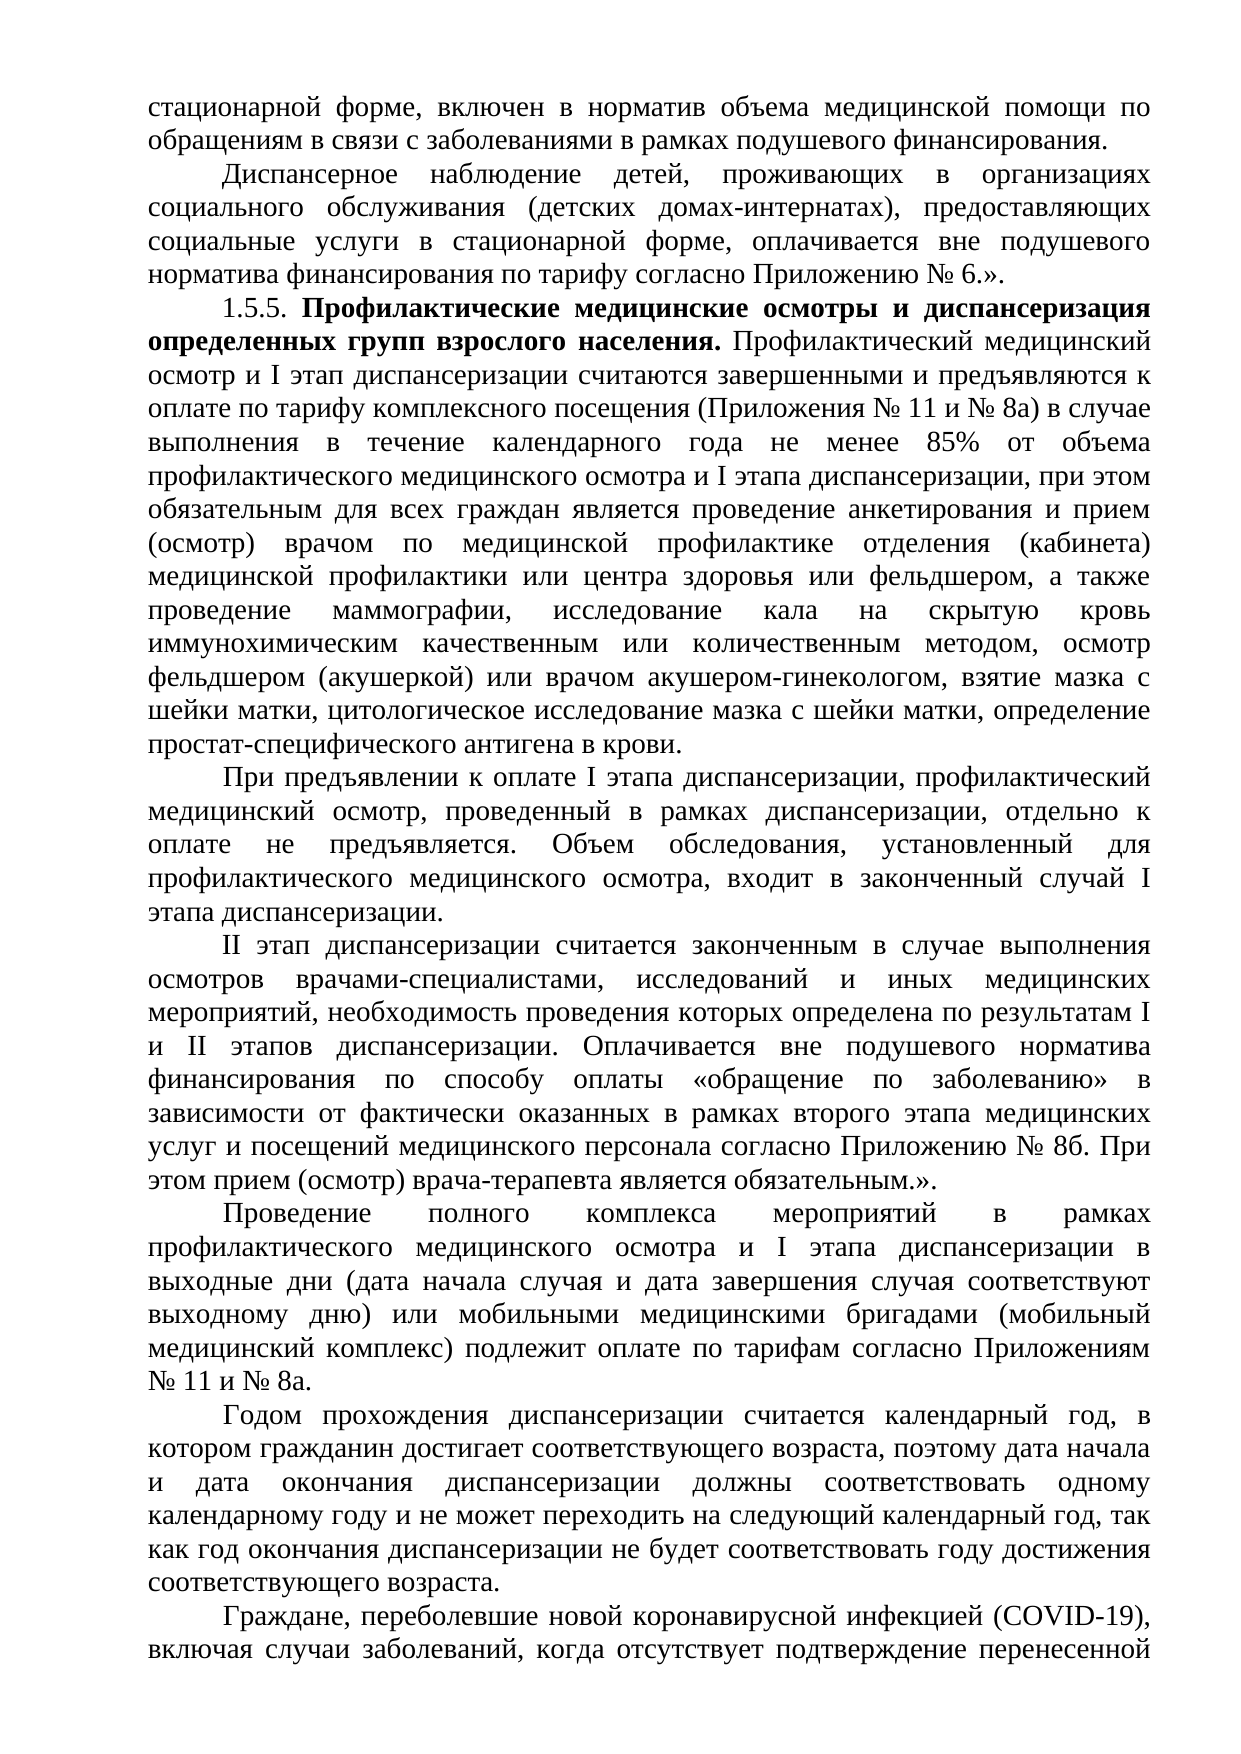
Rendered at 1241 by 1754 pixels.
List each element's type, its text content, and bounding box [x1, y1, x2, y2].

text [148, 89, 1152, 156]
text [148, 1598, 1152, 1665]
text При предъявлении к оплате I этапа диспансеризации, профилактический медицинский осмотр, проведенный в рамках диспансеризации, отдельно к оплате не предъявляется. Объем обследования, установленный для профилактического медицинского осмотра, входит в законченный случай I этапа диспансеризации. [148, 759, 1152, 927]
text Годом прохождения диспансеризации считается календарный год, в котором гражданин достигает соответствующего возраста, поэтому дата начала и дата окончания диспансеризации должны соответствовать одному календарному году и не может переходить на следующий календарный год, так как год окончания диспансеризации не будет соответствовать году достижения соответствующего возраста. [148, 1397, 1152, 1598]
text Проведение полного комплекса мероприятий в рамках профилактического медицинского осмотра и I этапа диспансеризации в выходные дни (дата начала случая и дата завершения случая соответствуют выходному дню) или мобильными медицинскими бригадами (мобильный медицинский комплекс) подлежит оплате по тарифам согласно Приложениям № 11 и № 8а. [148, 1196, 1152, 1397]
text II этап диспансеризации считается законченным в случае выполнения осмотров врачами-специалистами, исследований и иных медицинских мероприятий, необходимость проведения которых определена по результатам I и II этапов диспансеризации. Оплачивается вне подушевого норматива финансирования по способу оплаты «обращение по заболеванию» в зависимости от фактически оказанных в рамках второго этапа медицинских услуг и посещений медицинского персонала согласно Приложению № 8б. При этом прием (осмотр) врача-терапевта является обязательным.». [148, 927, 1152, 1196]
text 1.5.5. Профилактические медицинские осмотры и диспансеризация определенных групп взрослого населения. Профилактический медицинский осмотр и I этап диспансеризации считаются завершенными и предъявляются к оплате по тарифу комплексного посещения (Приложения № 11 и № 8а) в случае выполнения в течение календарного года не менее 85% от объема профилактического медицинского осмотра и I этапа диспансеризации, при этом обязательным для всех граждан является проведение анкетирования и прием (осмотр) врачом по медицинской профилактике отделения (кабинета) медицинской профилактики или центра здоровья или фельдшером, а также проведение маммографии, исследование кала на скрытую кровь иммунохимическим качественным или количественным методом, осмотр фельдшером (акушеркой) или врачом акушером-гинекологом, взятие мазка с шейки матки, цитологическое исследование мазка с шейки матки, определение простат-специфического антигена в крови. [148, 290, 1152, 759]
text Диспансерное наблюдение детей, проживающих в организациях социального обслуживания (детских домах-интернатах), предоставляющих социальные услуги в стационарной форме, оплачивается вне подушевого норматива финансирования по тарифу согласно Приложению № 6.». [148, 156, 1152, 290]
